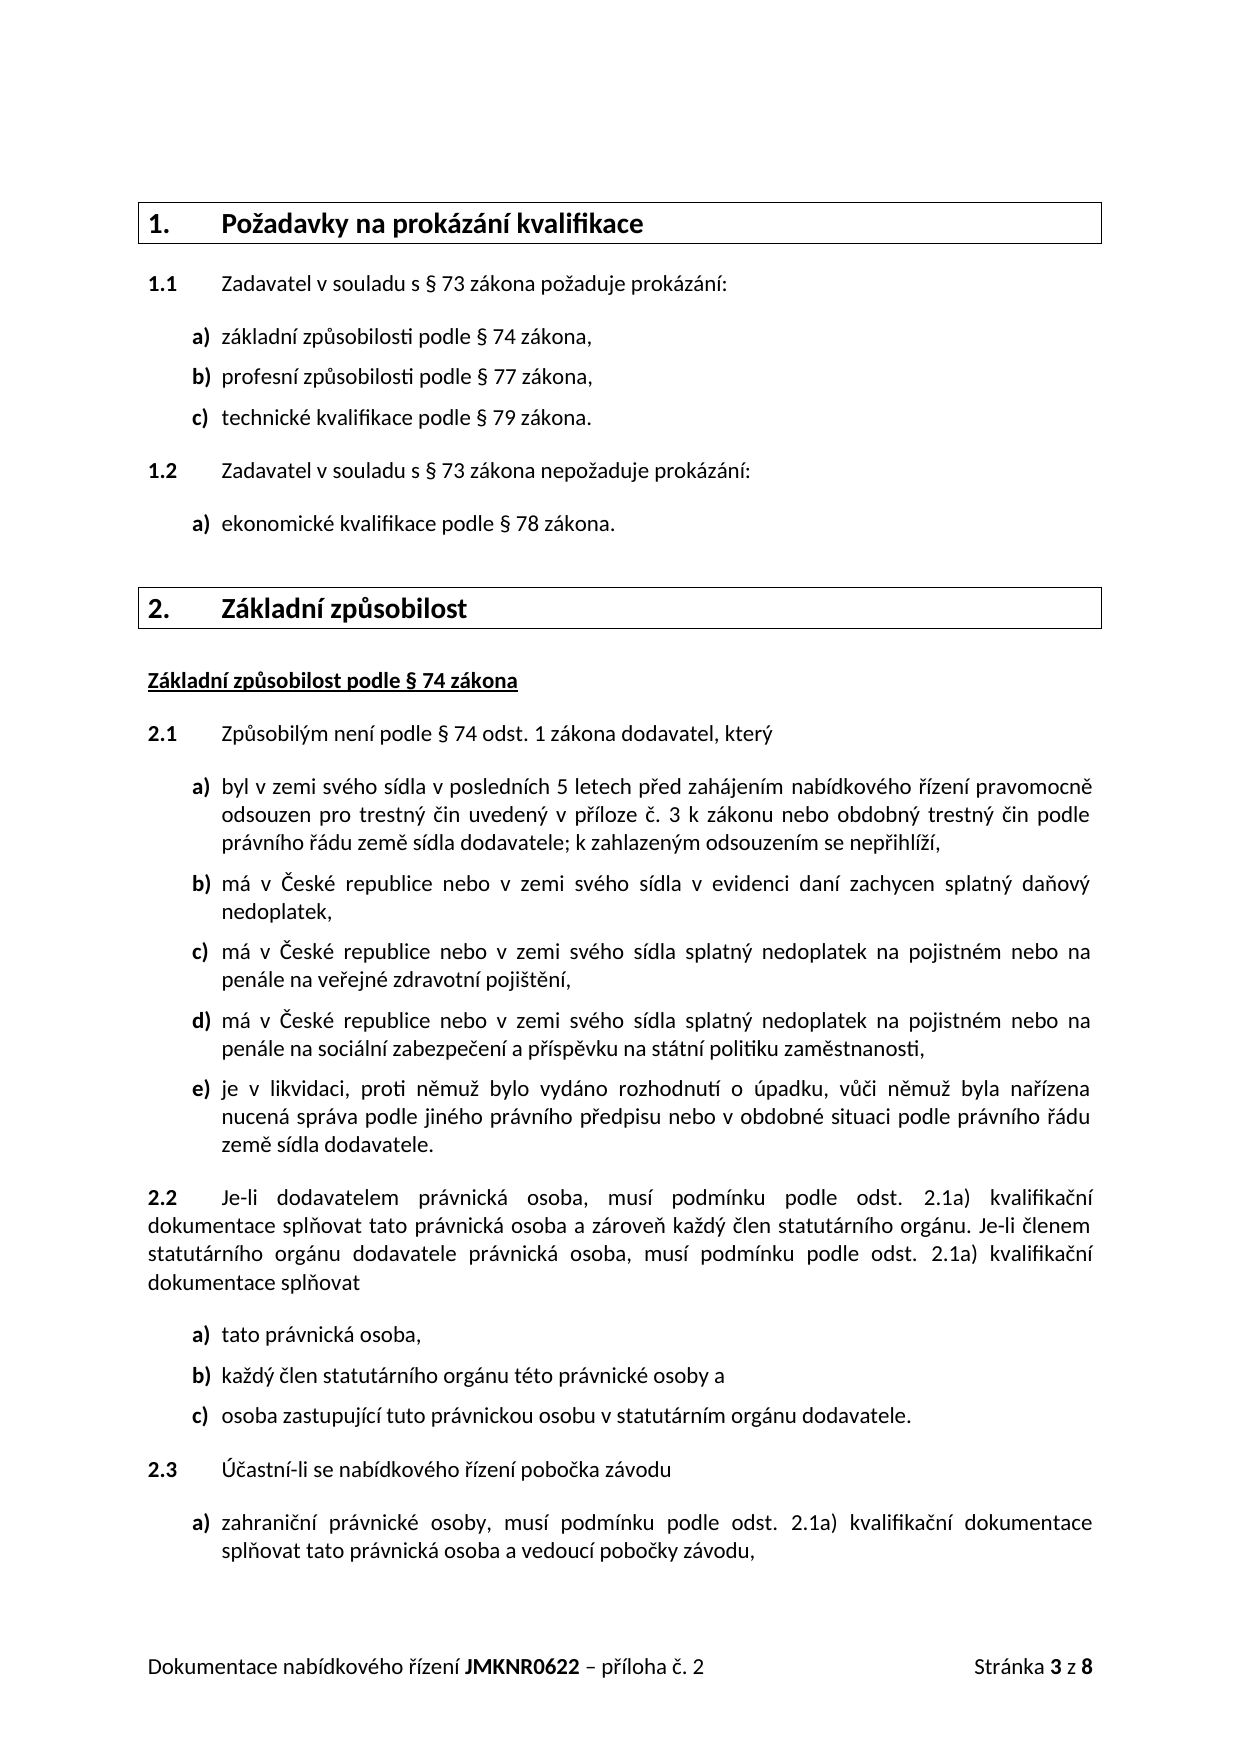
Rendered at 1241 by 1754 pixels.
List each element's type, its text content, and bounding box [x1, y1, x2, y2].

text tato právnická osoba, [192, 1321, 1093, 1349]
text ekonomické kvalifikace podle § 78 zákona. [192, 509, 1093, 537]
text Způsobilým není podle § 74 odst. 1 zákona dodavatel, který [148, 719, 1093, 747]
text Je-li dodavatelem právnická osoba, musí podmínku podle odst. 2.1 písm. a) kvalifikační dokumentace splňovat tato právnická osoba a zároveň každý člen statutárního orgánu. Je-li členem statutárního orgánu dodavatele právnická osoba, musí podmínku podle odst. 2.1 písm. a) kvalifikační dokumentace splňovat [148, 1183, 1093, 1296]
text osoba zastupující tuto právnickou osobu v statutárním orgánu dodavatele. [192, 1402, 1093, 1430]
text Účastní-li se nabídkového řízení pobočka závodu [148, 1455, 1093, 1483]
text má v České republice nebo v zemi svého sídla splatný nedoplatek na pojistném nebo na penále na veřejné zdravotní pojištění, [192, 937, 1093, 993]
text Požadavky na prokázání kvalifikace [139, 203, 1101, 243]
text technické kvalifikace podle § 79 zákona. [192, 403, 1093, 431]
text každý člen statutárního orgánu této právnické osoby a [192, 1361, 1093, 1389]
text profesní způsobilosti podle § 77 zákona, [192, 362, 1093, 390]
text má v České republice nebo v zemi svého sídla splatný nedoplatek na pojistném nebo na penále na sociální zabezpečení a příspěvku na státní politiku zaměstnanosti, [192, 1006, 1093, 1062]
text byl v zemi svého sídla v posledních 5 letech před zahájením nabídkového řízení pravomocně odsouzen pro trestný čin uvedený v příloze č. 3 k zákonu nebo obdobný trestný čin podle právního řádu země sídla dodavatele; k zahlazeným odsouzením se nepřihlíží, [192, 772, 1093, 856]
text je v likvidaci, proti němuž bylo vydáno rozhodnutí o úpadku, vůči němuž byla nařízena nucená správa podle jiného právního předpisu nebo v obdobné situaci podle právního řádu země sídla dodavatele. [192, 1074, 1093, 1158]
text má v České republice nebo v zemi svého sídla v evidenci daní zachycen splatný daňový nedoplatek, [192, 869, 1093, 925]
text Zadavatel v souladu s § 73 zákona nepožaduje prokázání: [148, 456, 1093, 484]
text zahraniční právnické osoby, musí podmínku podle odst. 2.1 písm. a) kvalifikační dokumentace splňovat tato právnická osoba a vedoucí pobočky závodu, [192, 1508, 1093, 1564]
text Základní způsobilost podle § 74 zákona [148, 666, 1093, 694]
text základní způsobilosti podle § 74 zákona, [192, 322, 1093, 350]
text Zadavatel v souladu s § 73 zákona požaduje prokázání: [148, 269, 1093, 297]
text Základní způsobilost [139, 588, 1101, 628]
